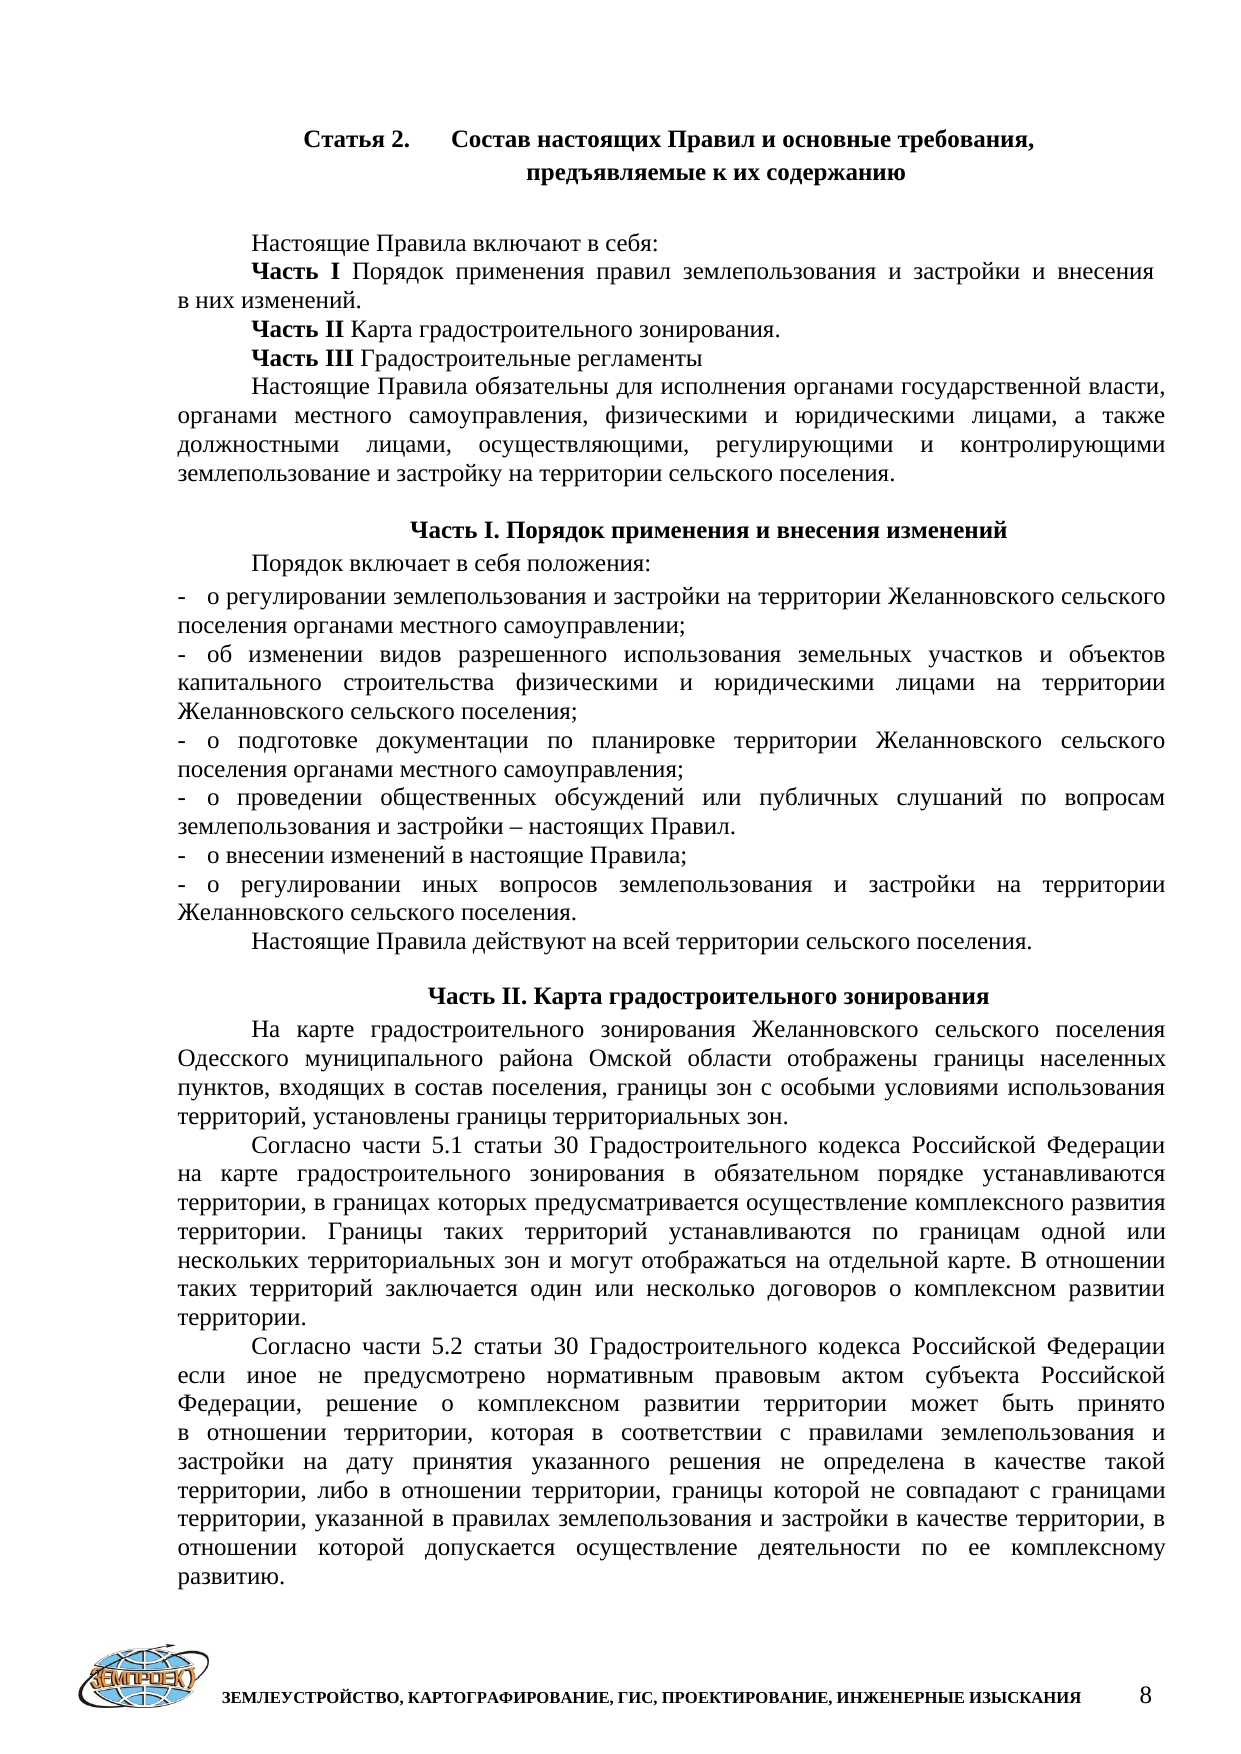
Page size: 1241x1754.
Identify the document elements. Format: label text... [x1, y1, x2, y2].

text Согласно части 5.1 статьи 30 Градостроительного кодекса Российской Федерации на карте градостроительного зонирования в обязательном порядке устанавливаются территории, в границах которых предусматривается осуществление комплексного развития территории. Границы таких территорий устанавливаются по границам одной или нескольких территориальных зон и могут отображаться на отдельной карте. В отношении таких территорий заключается один или несколько договоров о комплексном развитии территории. [177, 1130, 1166, 1331]
list - о проведении общественных обсуждений или публичных слушаний по вопросам землепользования и застройки – настоящих Правил. [177, 782, 1166, 840]
list - об изменении видов разрешенного использования земельных участков и объектов капитального строительства физическими и юридическими лицами на территории Желанновского сельского поселения; [177, 639, 1166, 725]
subtitle Статья 2. Состав настоящих Правил и основные требования, предъявляемые к их содержанию [177, 124, 1166, 186]
text Часть II Карта градостроительного зонирования. [177, 314, 1166, 343]
text Согласно части 5.2 статьи 30 Градостроительного кодекса Российской Федерации если иное не предусмотрено нормативным правовым актом субъекта Российской Федерации, решение о комплексном развитии территории может быть принято в отношении территории, которая в соответствии с правилами землепользования и застройки на дату принятия указанного решения не определена в качестве такой территории, либо в отношении территории, границы которой не совпадают с границами территории, указанной в правилах землепользования и застройки в качестве территории, в отношении которой допускается осуществление деятельности по ее комплексному развитию. [177, 1331, 1166, 1590]
list На карте градостроительного зонирования Желанновского сельского поселения Одесского муниципального района Омской области отображены границы населенных пунктов, входящих в состав поселения, границы зон с особыми условиями использования территорий, установлены границы территориальных зон. [177, 1014, 1166, 1130]
list Часть I. Порядок применения и внесения изменений [177, 515, 1166, 544]
text Часть I Порядок применения правил землепользования и застройки и внесения в них изменений. [177, 256, 1166, 314]
list - о внесении изменений в настоящие Правила; [177, 840, 1166, 869]
list Порядок включает в себя положения: [177, 548, 1166, 577]
text Настоящие Правила обязательны для исполнения органами государственной власти, органами местного самоуправления, физическими и юридическими лицами, а также должностными лицами, осуществляющими, регулирующими и контролирующими землепользование и застройку на территории сельского поселения. [177, 371, 1166, 486]
text Настоящие Правила включают в себя: [177, 228, 1166, 256]
list - о регулировании иных вопросов землепользования и застройки на территории Желанновского сельского поселения. [177, 869, 1166, 926]
list - о подготовке документации по планировке территории Желанновского сельского поселения органами местного самоуправления; [177, 725, 1166, 782]
list Часть II. Карта градостроительного зонирования [251, 981, 1166, 1010]
text Настоящие Правила действуют на всей территории сельского поселения. [177, 926, 1166, 955]
text Часть III Градостроительные регламенты [177, 343, 1166, 371]
picture [78, 1644, 209, 1708]
list - о регулировании землепользования и застройки на территории Желанновского сельского поселения органами местного самоуправлении; [177, 581, 1166, 639]
